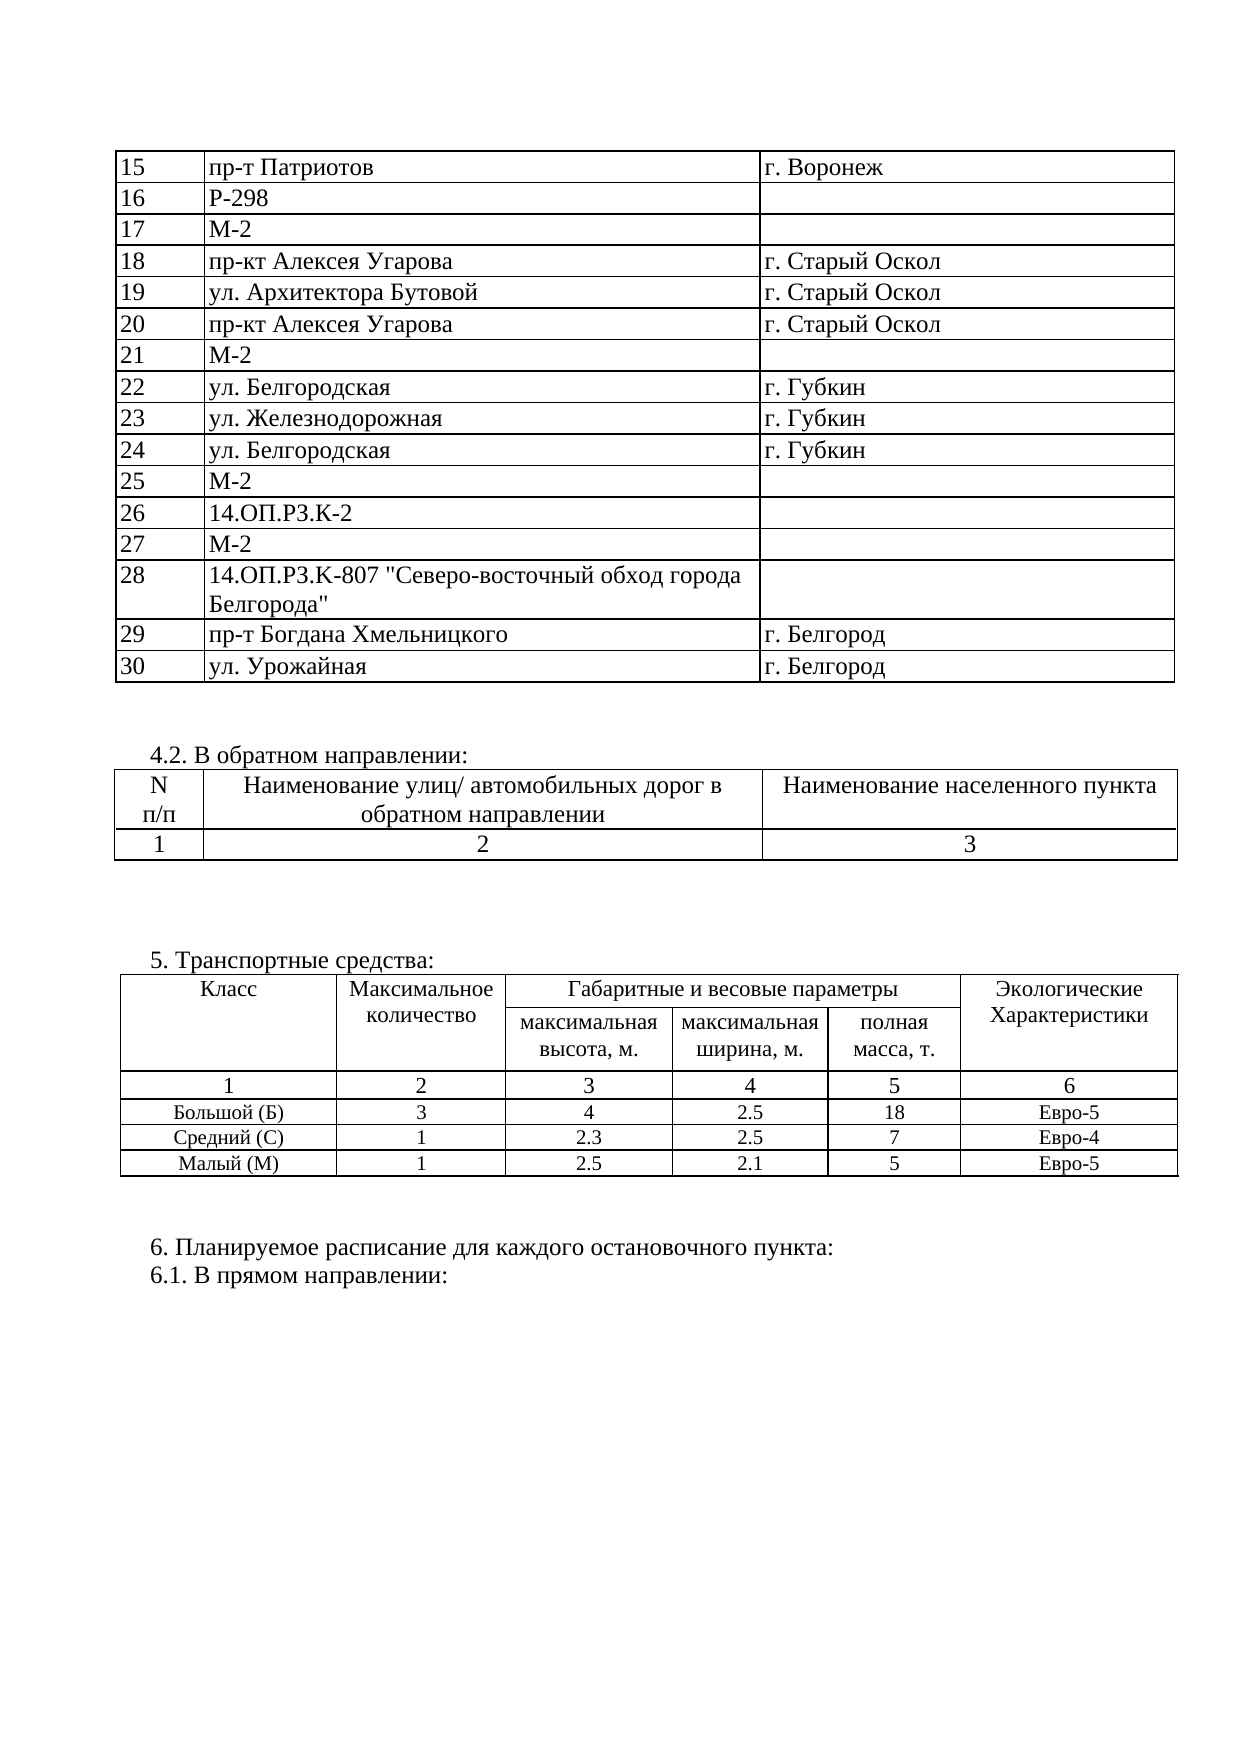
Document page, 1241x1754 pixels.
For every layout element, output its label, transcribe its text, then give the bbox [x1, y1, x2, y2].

table_cell 27 [117, 529, 204, 559]
text 4.2. В обратном направлении: [150, 740, 1090, 769]
table_cell М-2 [205, 340, 759, 370]
table_cell 1 [337, 1125, 505, 1149]
table_cell 22 [117, 372, 204, 402]
table_cell 2 [337, 1072, 505, 1098]
table_cell г. Белгород [761, 651, 1174, 681]
table_cell 1 [337, 1151, 505, 1175]
table_cell 26 [117, 498, 204, 527]
table_cell М-2 [205, 529, 759, 559]
table_cell [761, 340, 1174, 370]
table_cell максимальная ширина, м. [673, 1008, 827, 1070]
table_cell 19 [117, 277, 204, 307]
table_header Наименование населенного пункта [763, 770, 1177, 828]
table_cell Евро-5 [961, 1151, 1177, 1175]
table_cell пр-кт Алексея Угарова [205, 246, 759, 276]
table_cell максимальная высота, м. [506, 1008, 672, 1070]
table_cell 17 [117, 215, 204, 244]
table_cell ул. Урожайная [205, 651, 759, 681]
table_cell г. Губкин [761, 403, 1174, 433]
table_cell 18 [829, 1100, 960, 1124]
table_cell пр-т Богдана Хмельницкого [205, 620, 759, 649]
table_cell ул. Архитектора Бутовой [205, 277, 759, 307]
table_cell [761, 183, 1174, 213]
table_cell 14.ОП.РЗ.К-2 [205, 498, 759, 527]
table_cell 2.5 [673, 1125, 827, 1149]
table_cell 4 [673, 1072, 827, 1098]
table_cell Евро-4 [961, 1125, 1177, 1149]
table_cell 25 [117, 466, 204, 496]
table_cell ул. Белгородская [205, 372, 759, 402]
table_cell 20 [117, 309, 204, 339]
table_cell 21 [117, 340, 204, 370]
table_cell 15 [117, 152, 204, 181]
table_cell г. Губкин [761, 435, 1174, 464]
table_cell ул. Железнодорожная [205, 403, 759, 433]
table_cell ул. Белгородская [205, 435, 759, 464]
table_header N п/п [115, 770, 203, 828]
table_cell г. Старый Оскол [761, 309, 1174, 339]
table_cell 2.1 [673, 1151, 827, 1175]
table_cell М-2 [205, 466, 759, 496]
table_cell 5 [829, 1072, 960, 1098]
table_cell [761, 498, 1174, 527]
table_cell г. Старый Оскол [761, 277, 1174, 307]
table_cell 18 [117, 246, 204, 276]
table_cell г. Старый Оскол [761, 246, 1174, 276]
table_cell 3 [763, 828, 1177, 859]
table_cell 16 [117, 183, 204, 213]
table_cell 7 [829, 1125, 960, 1149]
table_cell Средний (С) [121, 1125, 336, 1149]
table_header Наименование улиц/ автомобильных дорог в обратном направлении [204, 770, 762, 828]
table_cell Евро-5 [961, 1100, 1177, 1124]
table_cell г. Белгород [761, 620, 1174, 649]
table_cell 2.5 [506, 1151, 672, 1175]
table_cell Р-298 [205, 183, 759, 213]
table_cell 28 [117, 561, 204, 618]
table_cell 30 [117, 651, 204, 681]
table_cell пр-т Патриотов [205, 152, 759, 181]
table_cell 4 [506, 1100, 672, 1124]
table_cell 3 [506, 1072, 672, 1098]
table_cell 2 [204, 830, 762, 859]
table_cell 2.5 [673, 1100, 827, 1124]
table_cell 6 [961, 1072, 1177, 1098]
table_cell [761, 466, 1174, 496]
table_header Класс [121, 975, 336, 1070]
table_cell [761, 215, 1174, 244]
table_cell 23 [117, 403, 204, 433]
table_cell г. Губкин [761, 372, 1174, 402]
text 6. Планируемое расписание для каждого остановочного пункта: [150, 1232, 1090, 1260]
table_cell Большой (Б) [121, 1100, 336, 1124]
text 6.1. В прямом направлении: [150, 1260, 1090, 1289]
table_header Максимальное количество [337, 975, 505, 1070]
text 5. Транспортные средства: [150, 945, 1090, 973]
table_header Габаритные и весовые параметры [506, 975, 960, 1007]
table_cell 5 [829, 1151, 960, 1175]
table_cell [761, 529, 1174, 559]
table_cell г. Воронеж [761, 152, 1174, 181]
table_cell пр-кт Алексея Угарова [205, 309, 759, 339]
table_cell М-2 [205, 215, 759, 244]
table_cell 2.3 [506, 1125, 672, 1149]
table_cell [761, 561, 1174, 618]
table_cell 1 [121, 1072, 336, 1098]
table_cell полная масса, т. [829, 1008, 960, 1070]
table_cell 1 [115, 829, 203, 859]
table_header Экологические Характеристики [961, 975, 1177, 1070]
table_cell 3 [337, 1100, 505, 1124]
table_cell Малый (М) [121, 1151, 336, 1175]
table_cell 24 [117, 435, 204, 464]
table_cell 14.ОП.РЗ.K-807 "Северо-восточный обход города Белгорода" [205, 561, 759, 618]
table_cell 29 [117, 620, 204, 649]
